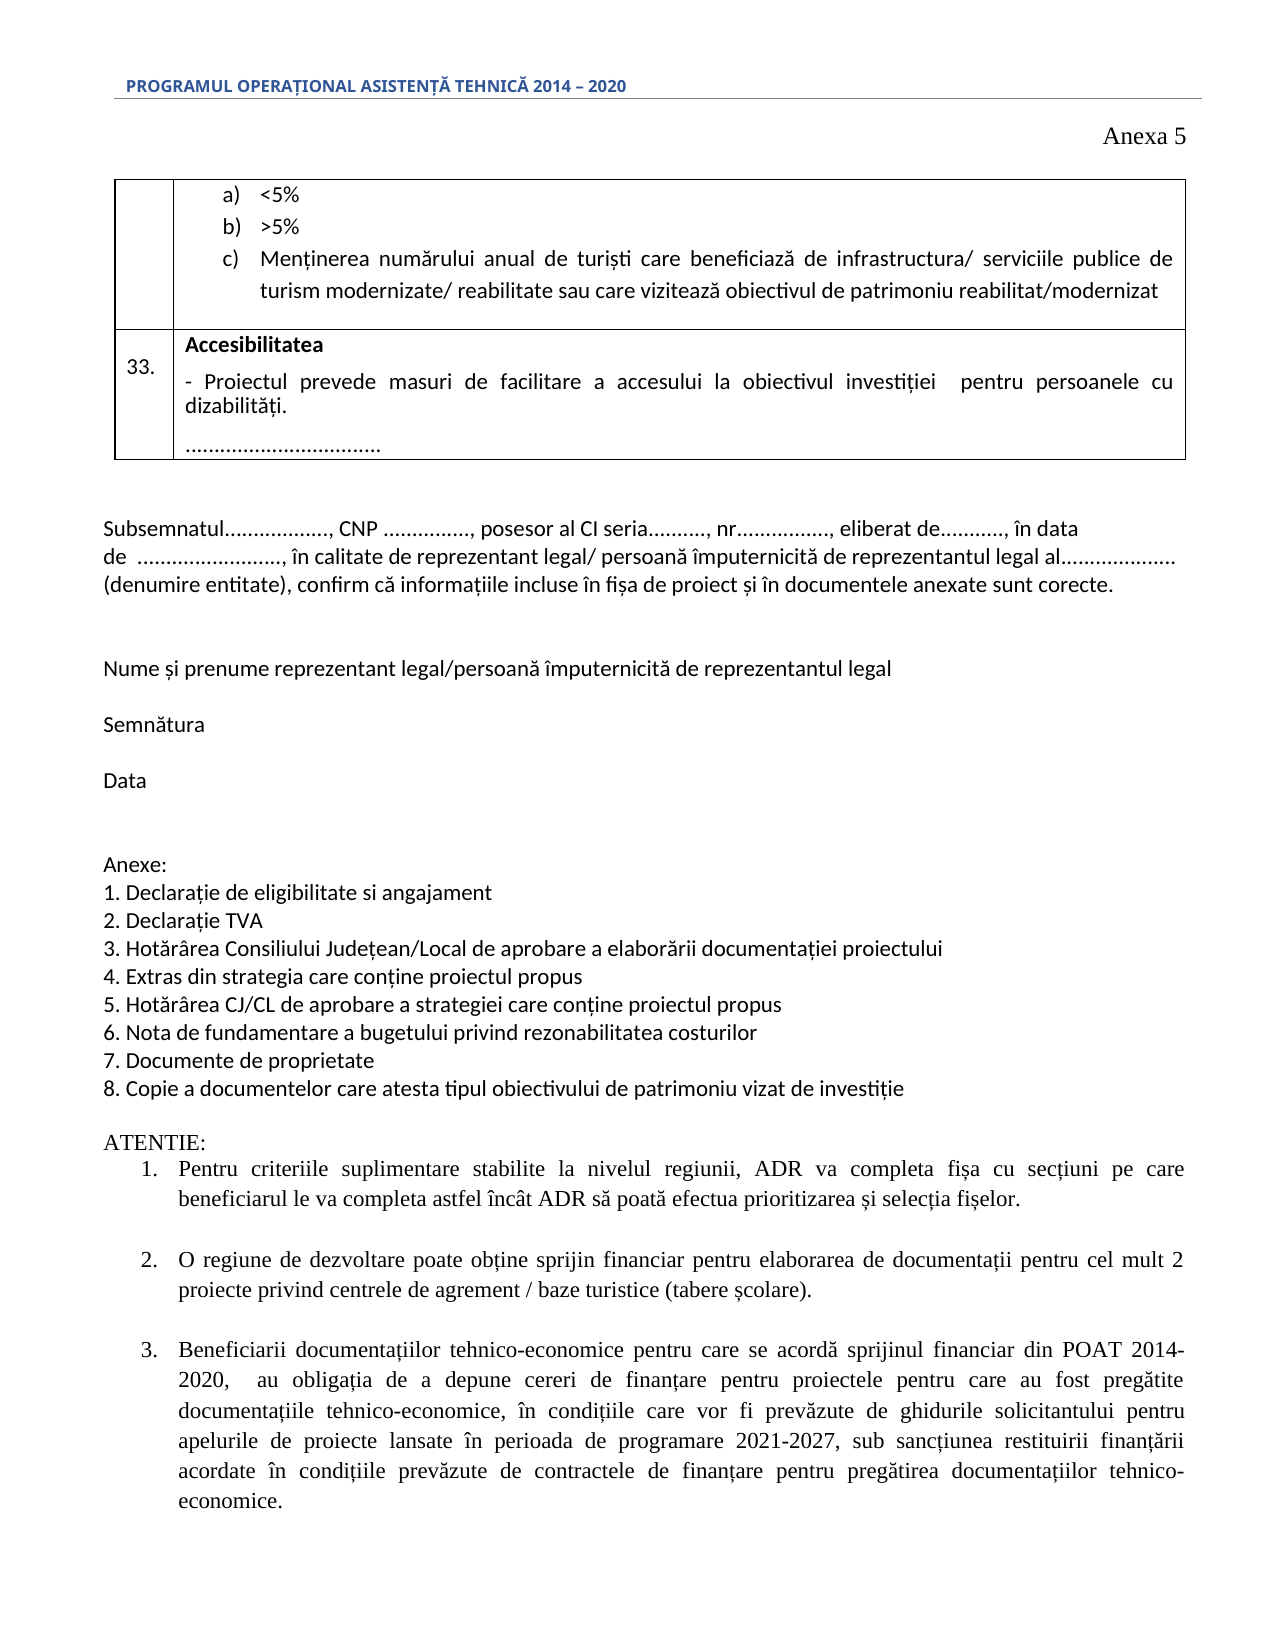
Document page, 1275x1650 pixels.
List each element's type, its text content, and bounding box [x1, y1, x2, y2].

text Data [103, 766, 1186, 794]
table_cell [174, 180, 1185, 329]
text 2. Declarație TVA [103, 906, 1186, 934]
text 6. Nota de fundamentare a bugetului privind rezonabilitatea costurilor [103, 1018, 1186, 1046]
text Subsemnatul.................., CNP ..............., posesor al CI seria.........., nr................, eliberat de..........., în data de ........................., în calitate de reprezentant legal/ persoană împuternicită de reprezentantul legal al....................(denumire entitate), confirm că informațiile incluse în fișa de proiect și în documentele anexate sunt corecte. [103, 514, 1186, 598]
text 4. Extras din strategia care conține proiectul propus [103, 962, 1186, 990]
table_cell [116, 330, 173, 458]
text Nume și prenume reprezentant legal/persoană împuternicită de reprezentantul legal [103, 654, 1186, 682]
text 7. Documente de proprietate [103, 1046, 1186, 1074]
text 5. Hotărârea CJ/CL de aprobare a strategiei care conține proiectul propus [103, 990, 1186, 1018]
text Semnătura [103, 710, 1186, 738]
text 8. Copie a documentelor care atesta tipul obiectivului de patrimoniu vizat de investiție [103, 1074, 1186, 1102]
text Anexe: [103, 850, 1186, 878]
text 1. Declarație de eligibilitate si angajament [103, 878, 1186, 906]
table_cell [116, 180, 173, 329]
list Pentru criteriile suplimentare stabilite la nivelul regiunii, ADR va completa fișa cu secțiuni pe care beneficiarul le va completa astfel încât ADR să poată efectua prioritizarea și selecția fișelor. [141, 1155, 1186, 1212]
list Beneficiarii documentațiilor tehnico-economice pentru care se acordă sprijinul financiar din POAT 2014-2020, au obligația de a depune cereri de finanțare pentru proiectele pentru care au fost pregătite documentațiile tehnico-economice, în condițiile care vor fi prevăzute de ghidurile solicitantului pentru apelurile de proiecte lansate în perioada de programare 2021-2027, sub sancțiunea restituirii finanțării acordate în condițiile prevăzute de contractele de finanțare pentru pregătirea documentațiilor tehnico-economice. [141, 1336, 1186, 1514]
table_cell Accesibilitatea - Proiectul prevede masuri de facilitare a accesului la obiectivul investiției pentru persoanele cu dizabilități. .................................. [174, 330, 1185, 458]
list O regiune de dezvoltare poate obține sprijin financiar pentru elaborarea de documentații pentru cel mult 2 proiecte privind centrele de agrement / baze turistice (tabere școlare). [141, 1246, 1186, 1302]
text 3. Hotărârea Consiliului Județean/Local de aprobare a elaborării documentației proiectului [103, 934, 1186, 962]
text ATENTIE: [103, 1129, 1186, 1155]
